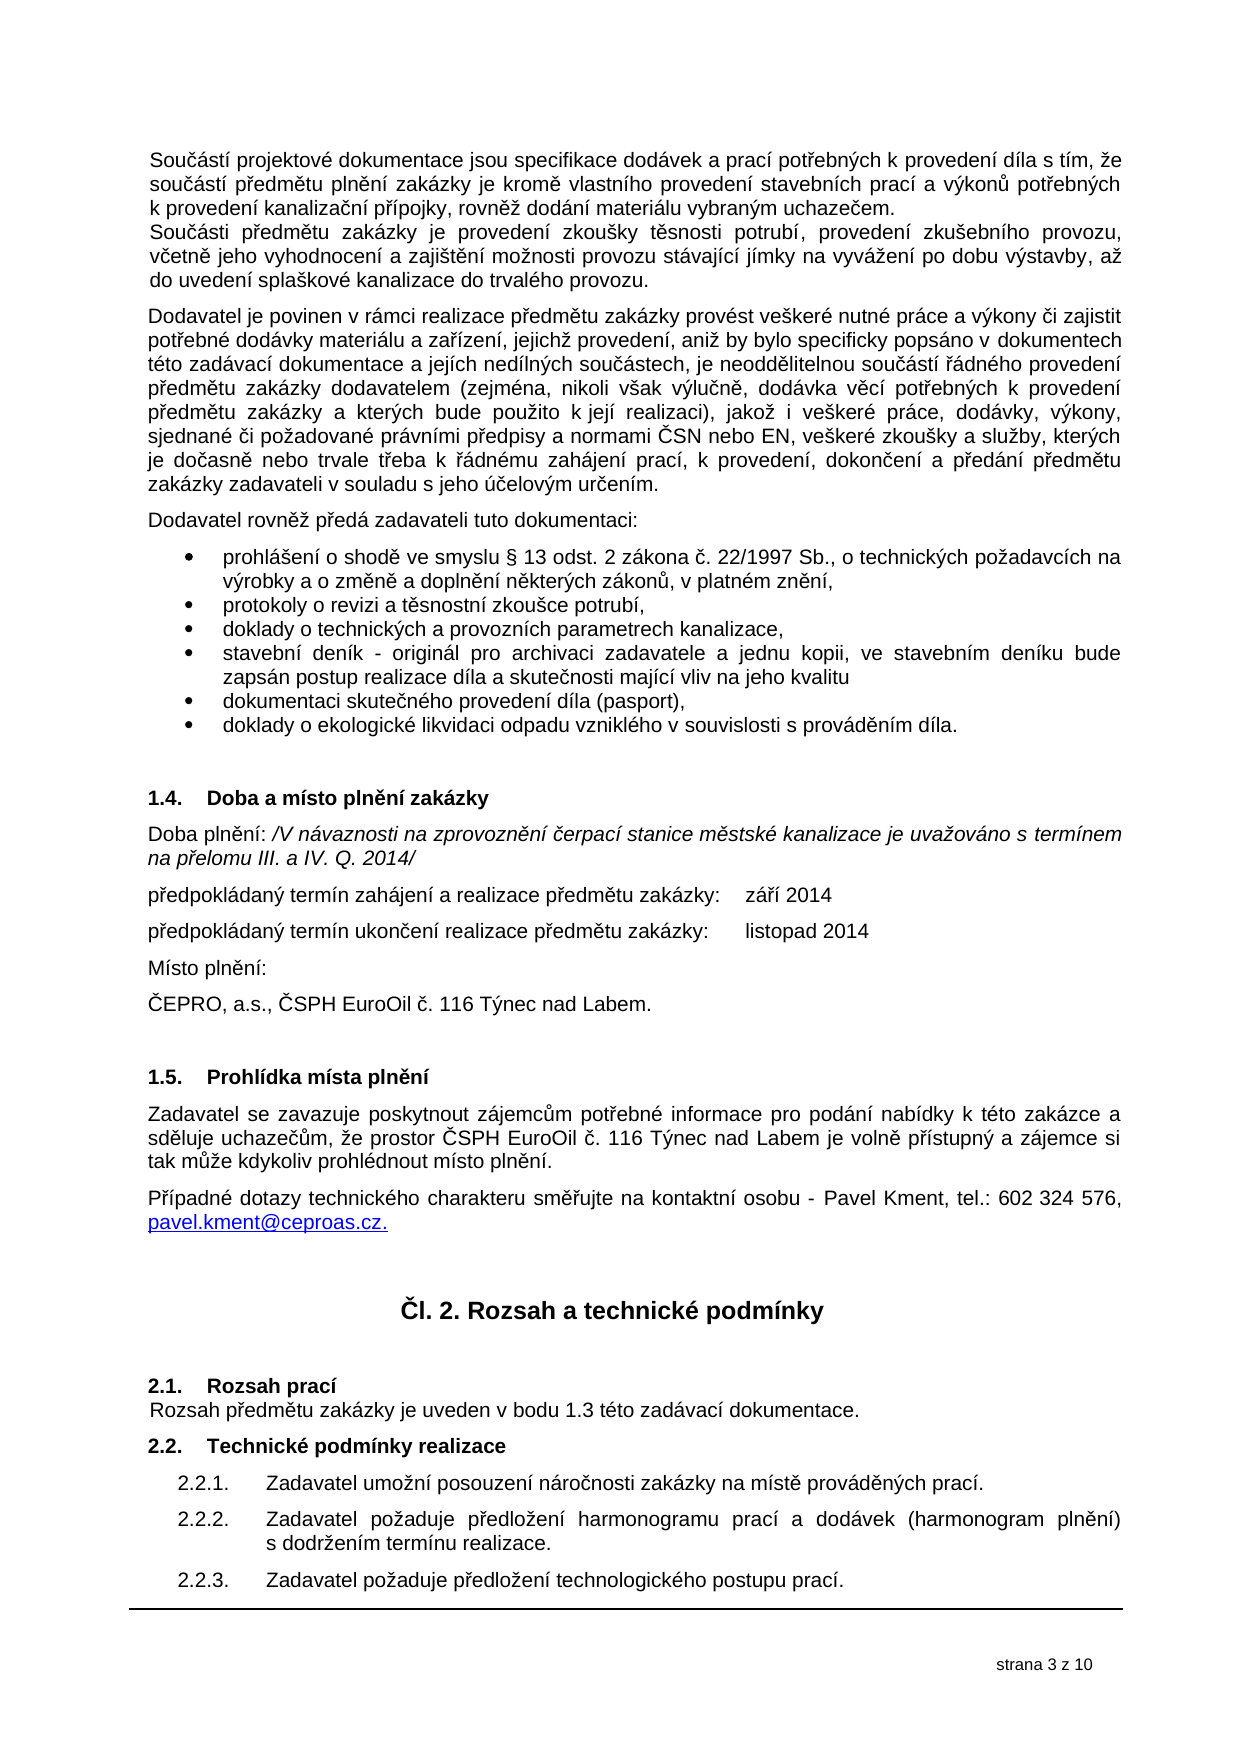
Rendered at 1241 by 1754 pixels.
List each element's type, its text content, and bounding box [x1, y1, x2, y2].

text předpokládaný termín ukončení realizace předmětu zakázky: listopad 2014 [148, 919, 1122, 943]
text Dodavatel je povinen v rámci realizace předmětu zakázky provést veškeré nutné práce a výkony či zajistit potřebné dodávky materiálu a zařízení, jejichž provedení, aniž by bylo specificky popsáno v dokumentech této zadávací dokumentace a jejích nedílných součástech, je neoddělitelnou součástí řádného provedení předmětu zakázky dodavatelem (zejména, nikoli však výlučně, dodávka věcí potřebných k provedení předmětu zakázky a kterých bude použito k její realizaci), jakož i veškeré práce, dodávky, výkony, sjednané či požadované právními předpisy a normami ČSN nebo EN, veškeré zkoušky a služby, kterých je dočasně nebo trvale třeba k řádnému zahájení prací, k provedení, dokončení a předání předmětu zakázky zadavateli v souladu s jeho účelovým určením. [148, 304, 1122, 496]
text Zadavatel požaduje předložení harmonogramu prací a dodávek (harmonogram plnění) s dodržením termínu realizace. [177, 1507, 1122, 1555]
text Prohlídka místa plnění [148, 1065, 1122, 1089]
list stavební deník - originál pro archivaci zadavatele a jednu kopii, ve stavebním deníku bude zapsán postup realizace díla a skutečnosti mající vliv na jeho kvalitu [185, 641, 1122, 689]
text Doba plnění: /V návaznosti na zprovoznění čerpací stanice městské kanalizace je uvažováno s termínem na přelomu III. a IV. Q. 2014/ [148, 822, 1122, 870]
text Součástí projektové dokumentace jsou specifikace dodávek a prací potřebných k provedení díla s tím, že součástí předmětu plnění zakázky je kromě vlastního provedení stavebních prací a výkonů potřebných k provedení kanalizační přípojky, rovněž dodání materiálu vybraným uchazečem. [149, 148, 1122, 219]
text Dodavatel rovněž předá zadavateli tuto dokumentaci: [148, 508, 1122, 532]
text ČEPRO, a.s., ČSPH EuroOil č. 116 Týnec nad Labem. [148, 992, 1122, 1016]
text Rozsah prací [148, 1374, 1122, 1398]
list doklady o technických a provozních parametrech kanalizace, [185, 617, 1122, 641]
text Doba a místo plnění zakázky [148, 786, 1122, 810]
text Součásti předmětu zakázky je provedení zkoušky těsnosti potrubí, provedení zkušebního provozu, včetně jeho vyhodnocení a zajištění možnosti provozu stávající jímky na vyvážení po dobu výstavby, až do uvedení splaškové kanalizace do trvalého provozu. [149, 219, 1122, 291]
list prohlášení o shodě ve smyslu § 13 odst. 2 zákona č. 22/1997 Sb., o technických požadavcích na výrobky a o změně a doplnění některých zákonů, v platném znění, [185, 544, 1122, 592]
text Zadavatel umožní posouzení náročnosti zakázky na místě prováděných prací. [177, 1471, 1122, 1495]
list dokumentaci skutečného provedení díla (pasport), [185, 689, 1122, 713]
list doklady o ekologické likvidaci odpadu vzniklého v souvislosti s prováděním díla. [185, 713, 1122, 737]
text Místo plnění: [148, 956, 1122, 979]
list protokoly o revizi a těsnostní zkoušce potrubí, [185, 592, 1122, 617]
text Technické podmínky realizace [148, 1434, 1122, 1458]
text předpokládaný termín zahájení a realizace předmětu zakázky: září 2014 [148, 883, 1122, 907]
text Zadavatel požaduje předložení technologického postupu prací. [177, 1568, 1122, 1592]
text Rozsah a technické podmínky [102, 1296, 1122, 1325]
text Případné dotazy technického charakteru směřujte na kontaktní osobu - Pavel Kment, tel.: 602 324 576, pavel.kment@ceproas.cz. [148, 1186, 1122, 1234]
subtitle Rozsah předmětu zakázky je uveden v bodu 1.3 této zadávací dokumentace. [149, 1398, 1122, 1422]
text Zadavatel se zavazuje poskytnout zájemcům potřebné informace pro podání nabídky k této zakázce a sděluje uchazečům, že prostor ČSPH EuroOil č. 116 Týnec nad Labem je volně přístupný a zájemce si tak může kdykoliv prohlédnout místo plnění. [148, 1101, 1122, 1173]
